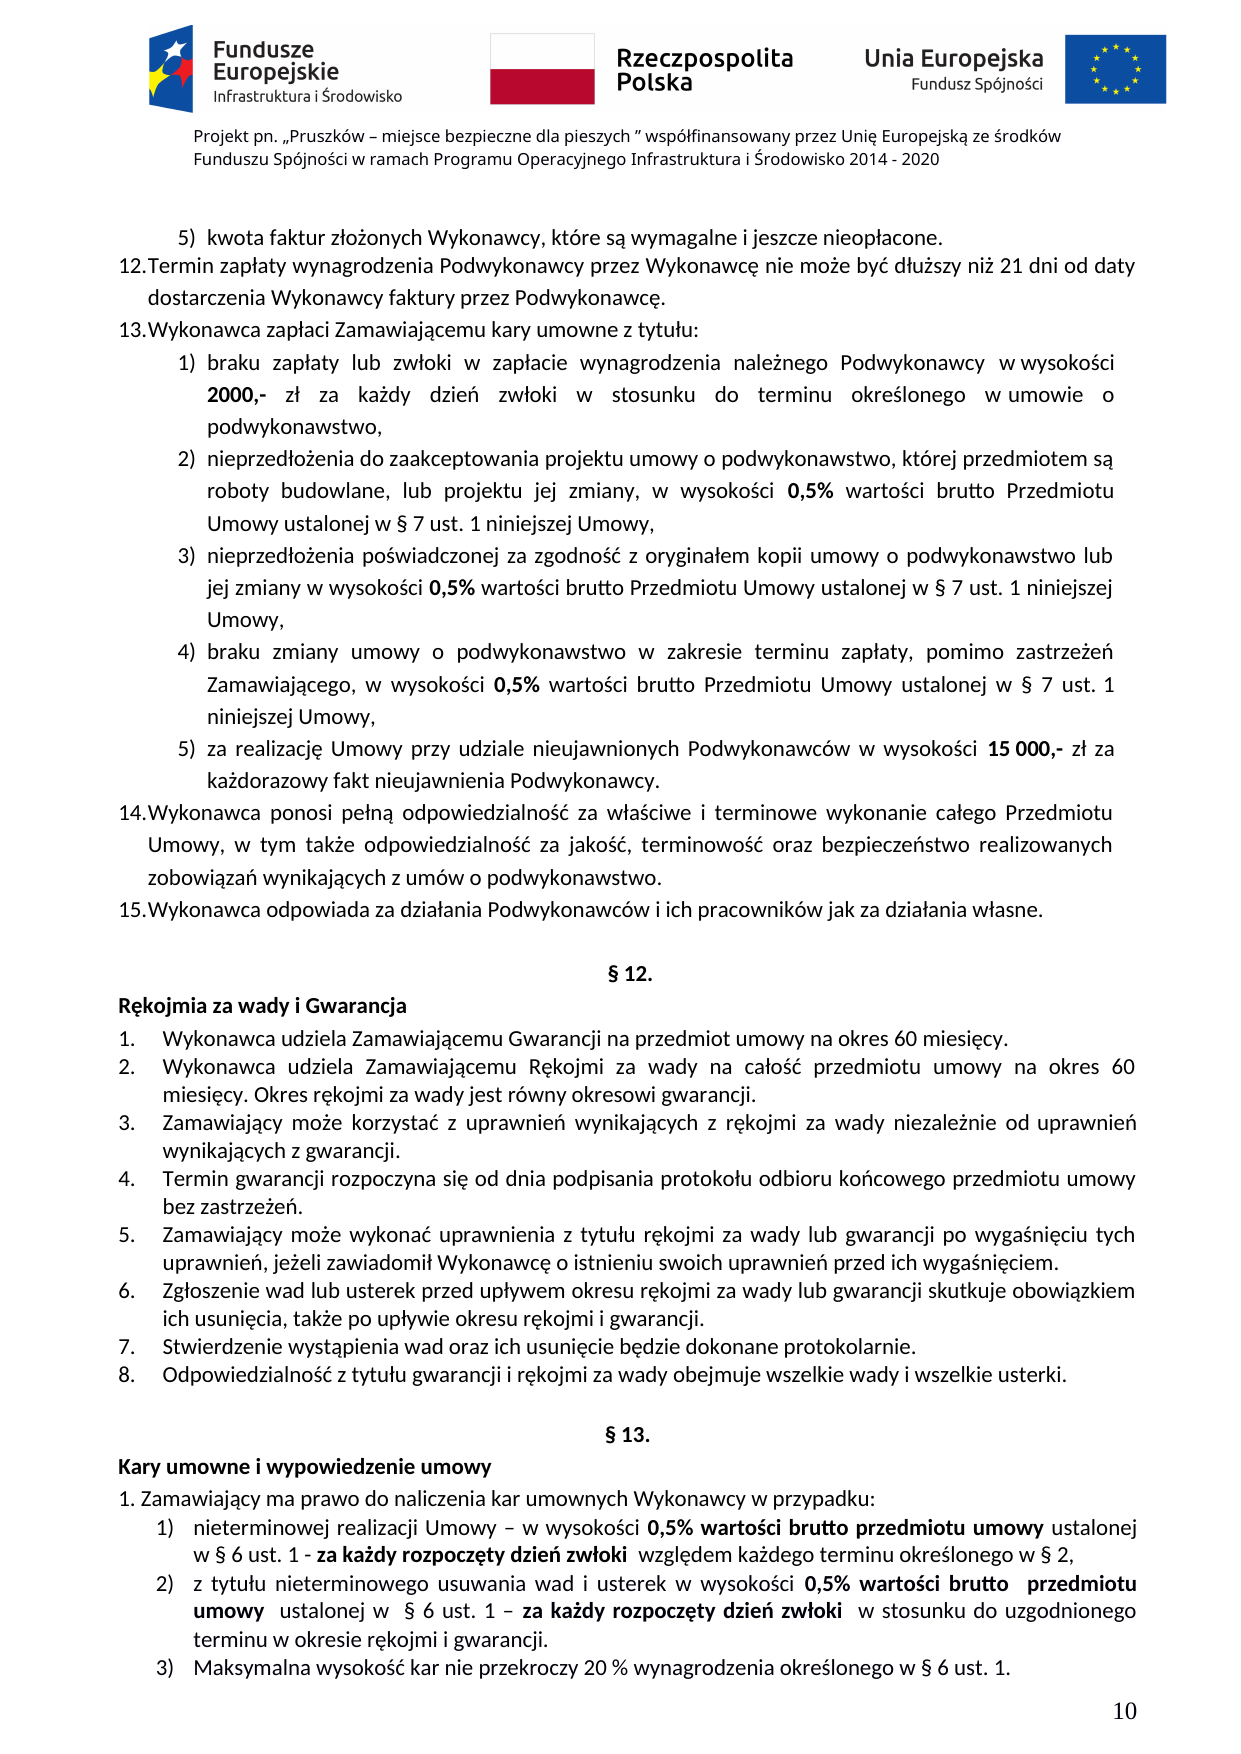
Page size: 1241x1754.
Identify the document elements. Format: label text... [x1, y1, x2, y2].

list nieterminowej realizacji Umowy – w wysokości 0,5% wartości brutto przedmiotu umowy ustalonej w § 6 ust. 1 - za każdy rozpoczęty dzień zwłoki względem każdego terminu określonego w § 2, [156, 1513, 1137, 1569]
list Wykonawca odpowiada za działania Podwykonawców i ich pracowników jak za działania własne. [118, 895, 1114, 923]
list Zgłoszenie wad lub usterek przed upływem okresu rękojmi za wady lub gwarancji skutkuje obowiązkiem ich usunięcia, także po upływie okresu rękojmi i gwarancji. [118, 1276, 1137, 1332]
list Termin zapłaty wynagrodzenia Podwykonawcy przez Wykonawcę nie może być dłuższy niż 21 dni od daty dostarczenia Wykonawcy faktury przez Podwykonawcę. [118, 251, 1137, 311]
list Wykonawca udziela Zamawiającemu Gwarancji na przedmiot umowy na okres 60 miesięcy. [118, 1024, 1137, 1052]
text 1. Zamawiający ma prawo do naliczenia kar umownych Wykonawcy w przypadku: [118, 1484, 1137, 1513]
list Termin gwarancji rozpoczyna się od dnia podpisania protokołu odbioru końcowego przedmiotu umowy bez zastrzeżeń. [118, 1164, 1137, 1220]
list nieprzedłożenia poświadczonej za zgodność z oryginałem kopii umowy o podwykonawstwo lub jej zmiany w wysokości 0,5% wartości brutto Przedmiotu Umowy ustalonej w § 7 ust. 1 niniejszej Umowy, [177, 541, 1114, 633]
list nieprzedłożenia do zaakceptowania projektu umowy o podwykonawstwo, której przedmiotem są roboty budowlane, lub projektu jej zmiany, w wysokości 0,5% wartości brutto Przedmiotu Umowy ustalonej w § 7 ust. 1 niniejszej Umowy, [177, 444, 1114, 537]
text Kary umowne i wypowiedzenie umowy [118, 1452, 1137, 1480]
list za realizację Umowy przy udziale nieujawnionych Podwykonawców w wysokości 15 000,- zł za każdorazowy fakt nieujawnienia Podwykonawcy. [177, 734, 1114, 794]
text Rękojmia za wady i Gwarancja [118, 992, 1137, 1019]
list z tytułu nieterminowego usuwania wad i usterek w wysokości 0,5% wartości brutto przedmiotu umowy ustalonej w § 6 ust. 1 – za każdy rozpoczęty dzień zwłoki w stosunku do uzgodnionego terminu w okresie rękojmi i gwarancji. [156, 1569, 1137, 1653]
list braku zmiany umowy o podwykonawstwo w zakresie terminu zapłaty, pomimo zastrzeżeń Zamawiającego, w wysokości 0,5% wartości brutto Przedmiotu Umowy ustalonej w § 7 ust. 1 niniejszej Umowy, [177, 637, 1114, 730]
list Zamawiający może wykonać uprawnienia z tytułu rękojmi za wady lub gwarancji po wygaśnięciu tych uprawnień, jeżeli zawiadomił Wykonawcę o istnieniu swoich uprawnień przed ich wygaśnięciem. [118, 1220, 1137, 1276]
list Wykonawca ponosi pełną odpowiedzialność za właściwe i terminowe wykonanie całego Przedmiotu Umowy, w tym także odpowiedzialność za jakość, terminowość oraz bezpieczeństwo realizowanych zobowiązań wynikających z umów o podwykonawstwo. [118, 798, 1114, 891]
list kwota faktur złożonych Wykonawcy, które są wymagalne i jeszcze nieopłacone. [177, 223, 1137, 251]
list Odpowiedzialność z tytułu gwarancji i rękojmi za wady obejmuje wszelkie wady i wszelkie usterki. [118, 1360, 1137, 1388]
list Wykonawca zapłaci Zamawiającemu kary umowne z tytułu: [118, 316, 1137, 344]
list braku zapłaty lub zwłoki w zapłacie wynagrodzenia należnego Podwykonawcy w wysokości 2000,- zł za każdy dzień zwłoki w stosunku do terminu określonego w umowie o podwykonawstwo, [177, 348, 1114, 440]
list Wykonawca udziela Zamawiającemu Rękojmi za wady na całość przedmiotu umowy na okres 60 miesięcy. Okres rękojmi za wady jest równy okresowi gwarancji. [118, 1052, 1137, 1108]
text § 13. [118, 1420, 1137, 1448]
text § 12. [118, 959, 1137, 987]
picture [147, 25, 1167, 113]
list Stwierdzenie wystąpienia wad oraz ich usunięcie będzie dokonane protokolarnie. [118, 1332, 1137, 1360]
list Zamawiający może korzystać z uprawnień wynikających z rękojmi za wady niezależnie od uprawnień wynikających z gwarancji. [118, 1108, 1137, 1164]
list Maksymalna wysokość kar nie przekroczy 20 % wynagrodzenia określonego w § 6 ust. 1. [156, 1653, 1137, 1681]
